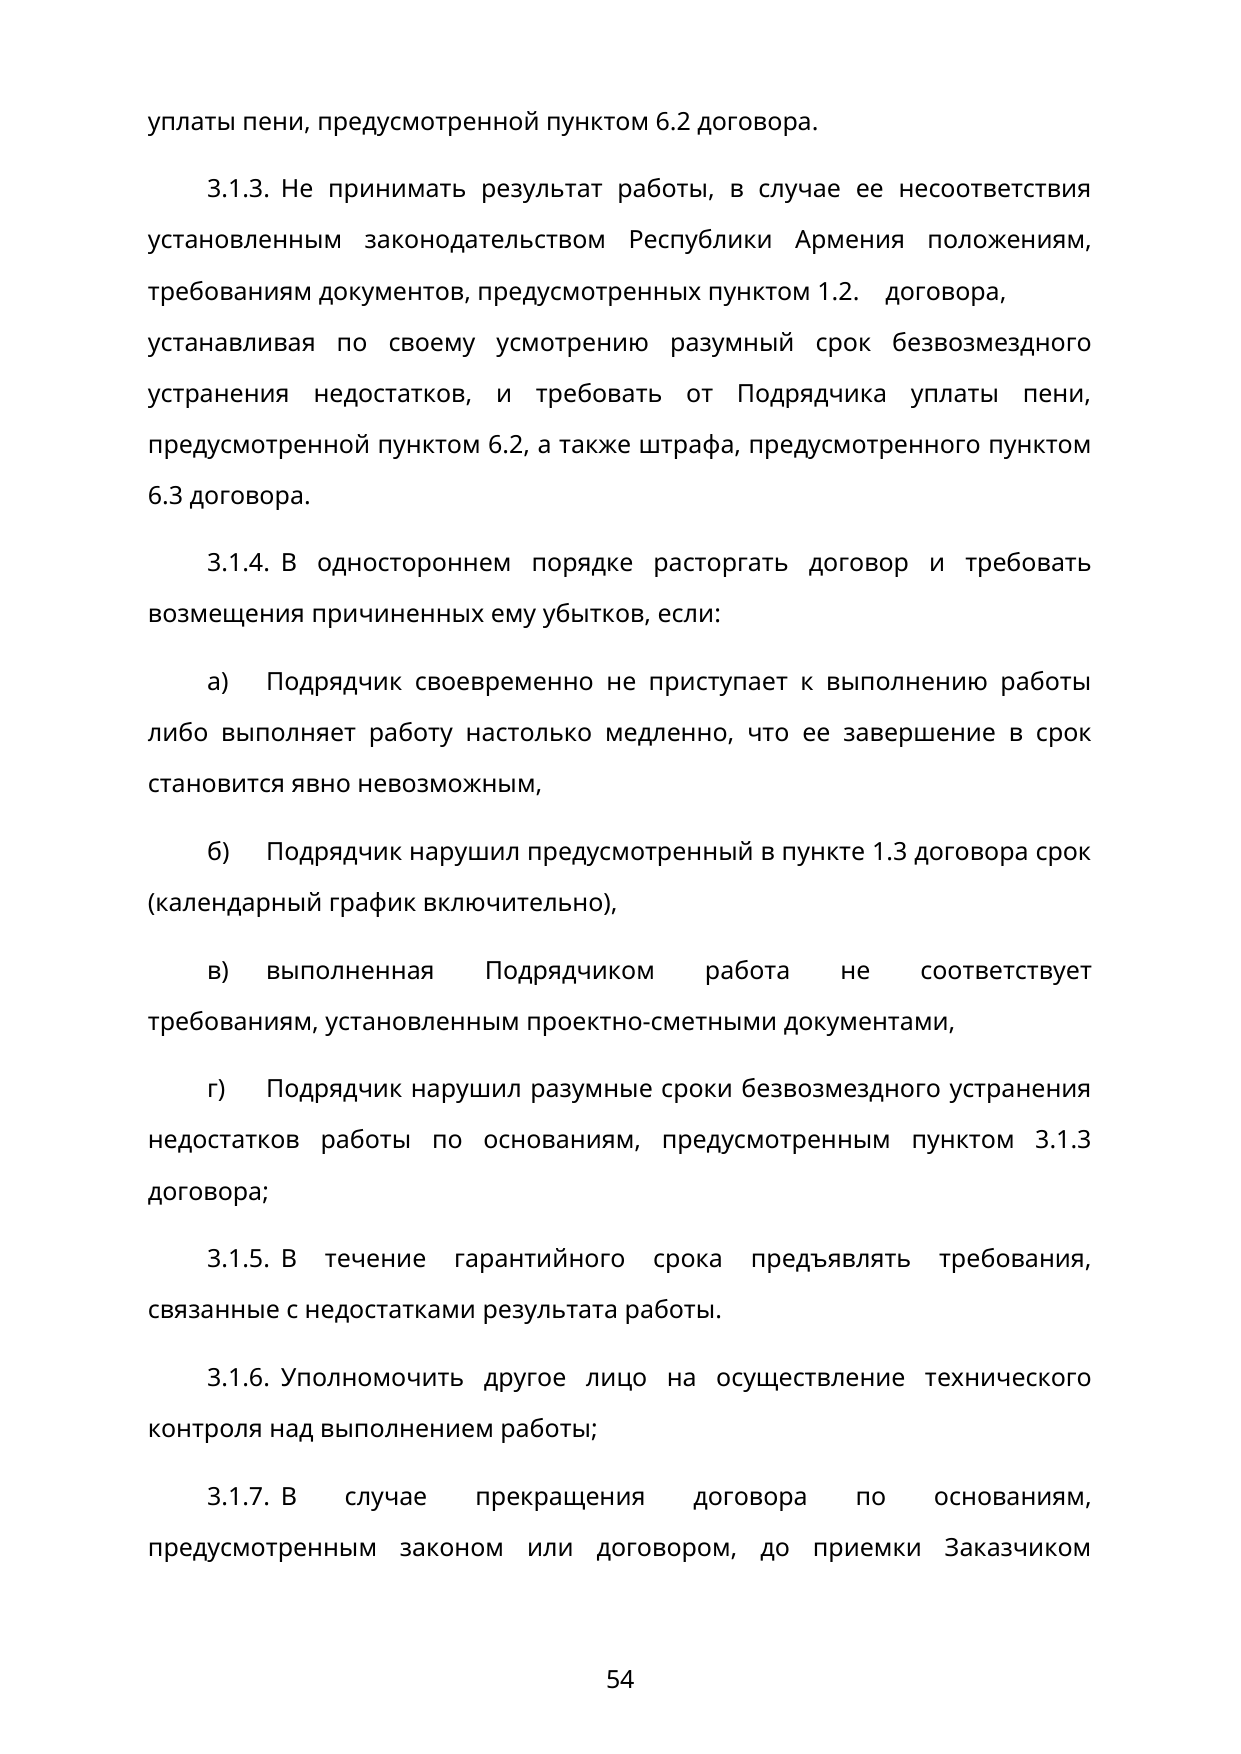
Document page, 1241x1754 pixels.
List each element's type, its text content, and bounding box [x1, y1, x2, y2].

text 3.1.5. В течение гарантийного срока предъявлять требования, связанные с недостатками результата работы. [148, 1241, 1092, 1326]
text б) Подрядчик нарушил предусмотренный в пункте 1.3 договора срок (календарный график включительно), [148, 834, 1092, 919]
text 3.1.6. Уполномочить другое лицо на осуществление технического контроля над выполнением работы; [148, 1360, 1092, 1445]
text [148, 103, 1092, 137]
text г) Подрядчик нарушил разумные сроки безвозмездного устранения недостатков работы по основаниям, предусмотренным пунктом 3.1.3 договора; [148, 1071, 1092, 1207]
text а) Подрядчик своевременно не приступает к выполнению работы либо выполняет работу настолько медленно, что ее завершение в срок становится явно невозможным, [148, 664, 1092, 800]
text 3.1.3. Не принимать результат работы, в случае ее несоответствия установленным законодательством Республики Армения положениям, требованиям документов, предусмотренных пунктом 1.2. договора, устанавливая по своему усмотрению разумный срок безвозмездного устранения недостатков, и требовать от Подрядчика уплаты пени, предусмотренной пунктом 6.2, а также штрафа, предусмотренного пунктом 6.3 договора. [148, 171, 1092, 511]
text 3.1.4. В одностороннем порядке расторгать договор и требовать возмещения причиненных ему убытков, если: [148, 545, 1092, 630]
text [148, 1478, 1092, 1563]
text в) выполненная Подрядчиком работа не соответствует требованиям, установленным проектно-сметными документами, [148, 952, 1092, 1037]
